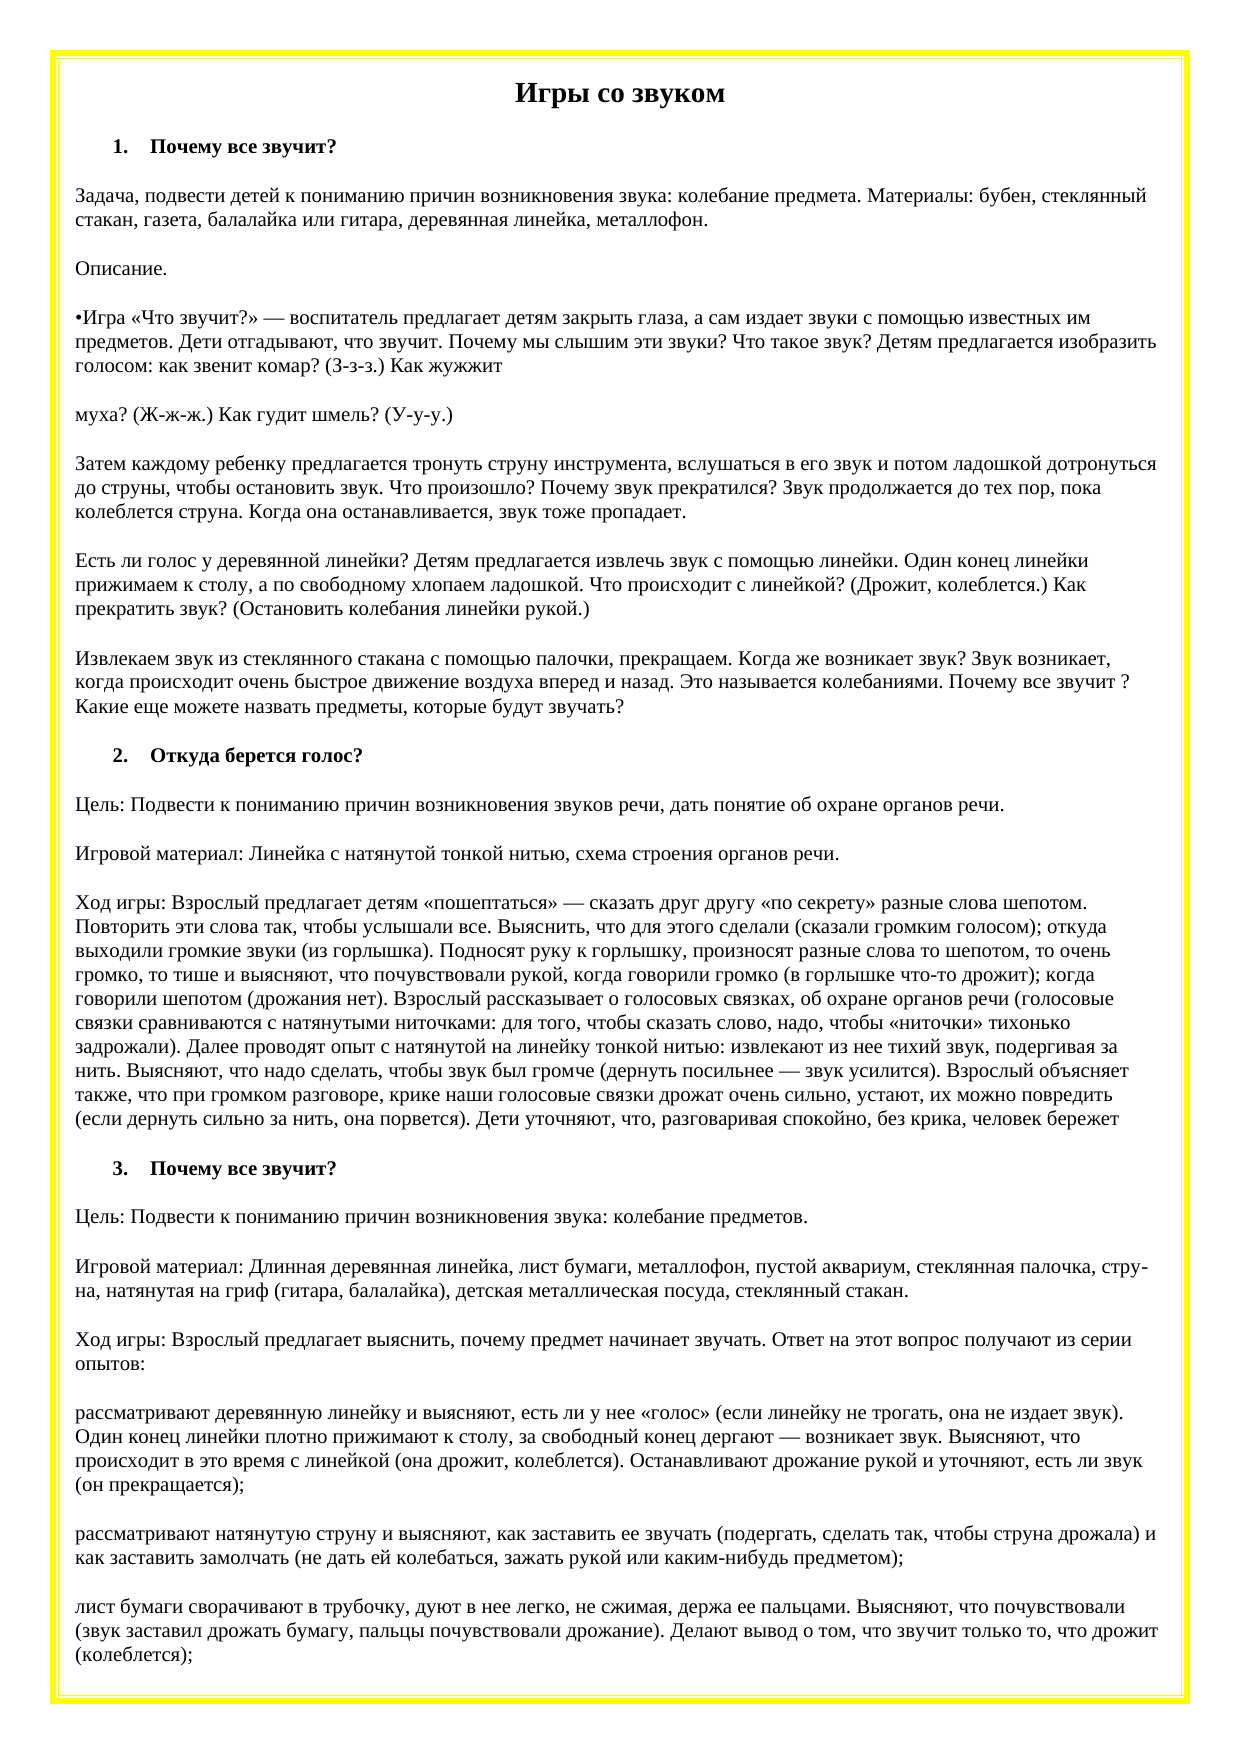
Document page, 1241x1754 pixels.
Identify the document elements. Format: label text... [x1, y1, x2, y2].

text Есть ли голос у деревянной линейки? Детям предлагается извлечь звук с помощью линейки. Один конец линейки прижимаем к столу, а по свободному хлопаем ладошкой. Что происходит с линейкой? (Дрожит, колеблется.) Как прекратить звук? (Остановить колебания линейки рукой.) [75, 548, 1165, 620]
text Ход игры: Взрослый предлагает выяснить, почему предмет начинает звучать. Ответ на этот вопрос получают из серии опытов: [75, 1327, 1165, 1375]
text Извлекаем звук из стеклянного стакана с помощью палочки, прекращаем. Когда же возникает звук? Звук возникает, когда происходит очень быстрое движение воздуха вперед и назад. Это называется колебаниями. Почему все звучит ?Какие еще можете назвать предметы, которые будут звучать? [75, 645, 1165, 718]
list Откуда берется голос? [112, 743, 1165, 767]
text Игровой материал: Линейка с натянутой тонкой нитью, схема строения органов речи. [75, 841, 1165, 865]
text Описание. [75, 256, 1165, 280]
text Игры со звуком [75, 75, 1165, 108]
text Цель: Подвести к пониманию причин возникновения звуков речи, дать понятие об охране органов речи. [75, 792, 1165, 816]
text Цель: Подвести к пониманию причин возникновения звука: колебание предметов. [75, 1204, 1165, 1228]
text рассматривают натянутую струну и выясняют, как заставить ее звучать (подергать, сделать так, чтобы струна дрожала) и как заставить замолчать (не дать ей колебаться, зажать рукой или каким-нибудь предметом); [75, 1521, 1165, 1569]
list Почему все звучит? [112, 133, 1165, 158]
text •Игра «Что звучит?» — воспитатель предлагает детям закрыть глаза, а сам издает звуки с помощью известных им предметов. Дети отгадывают, что звучит. Почему мы слышим эти звуки? Что такое звук? Детям предлагается изобразить голосом: как звенит комар? (З-з-з.) Как жужжит [75, 305, 1165, 377]
text рассматривают деревянную линейку и выясняют, есть ли у нее «голос» (если линейку не трогать, она не издает звук). Один конец линейки плотно прижимают к столу, за свободный конец дергают — возникает звук. Выясняют, что происходит в это время с линейкой (она дрожит, колеблется). Останавливают дрожание рукой и уточняют, есть ли звук (он прекращается); [75, 1400, 1165, 1496]
text муха? (Ж-ж-ж.) Как гудит шмель? (У-у-у.) [75, 402, 1165, 426]
text Затем каждому ребенку предлагается тронуть струну инструмента, вслушаться в его звук и потом ладошкой дотронуться до струны, чтобы остановить звук. Что произошло? Почему звук прекратился? Звук продолжается до тех пор, пока колеблется струна. Когда она останавливается, звук тоже пропадает. [75, 451, 1165, 523]
list Почему все звучит? [112, 1155, 1165, 1179]
text Игровой материал: Длинная деревянная линейка, лист бумаги, металлофон, пустой аквариум, стеклянная палочка, струна, натянутая на гриф (гитара, балалайка), детская металлическая посуда, стеклянный стакан. [75, 1253, 1165, 1302]
text Задача, подвести детей к пониманию причин возникновения звука: колебание предмета. Материалы: бубен, стеклянный стакан, газета, балалайка или гитара, деревянная линейка, металлофон. [75, 183, 1165, 231]
text Ход игры: Взрослый предлагает детям «пошептаться» — сказать друг другу «по секрету» разные слова шепотом. Повторить эти слова так, чтобы услышали все. Выяснить, что для этого сделали (сказали громким голосом); откуда выходили громкие звуки (из горлышка). Подносят руку к горлышку, произносят разные слова то шепотом, то очень громко, то тише и выясняют, что почувствовали рукой, когда говорили громко (в горлышке что-то дрожит); когда говорили шепотом (дрожания нет). Взрослый рассказывает о голосовых связках, об охране органов речи (голосовые связки сравниваются с натянутыми ниточками: для того, чтобы сказать слово, надо, чтобы «ниточки» тихонько задрожали). Далее проводят опыт с натянутой на линейку тонкой нитью: извлекают из нее тихий звук, подергивая за нить. Выясняют, что надо сделать, чтобы звук был громче (дернуть посильнее — звук усилится). Взрослый объясняет также, что при громком разговоре, крике наши голосовые связки дрожат очень сильно, устают, их можно повредить (если дернуть сильно за нить, она порвется). Дети уточняют, что, разговаривая спокойно, без крика, человек бережет [75, 890, 1165, 1130]
text лист бумаги сворачивают в трубочку, дуют в нее легко, не сжимая, держа ее пальцами. Выясняют, что почувствовали (звук заставил дрожать бумагу, пальцы почувствовали дрожание). Делают вывод о том, что звучит только то, что дрожит (колеблется); [75, 1594, 1165, 1666]
